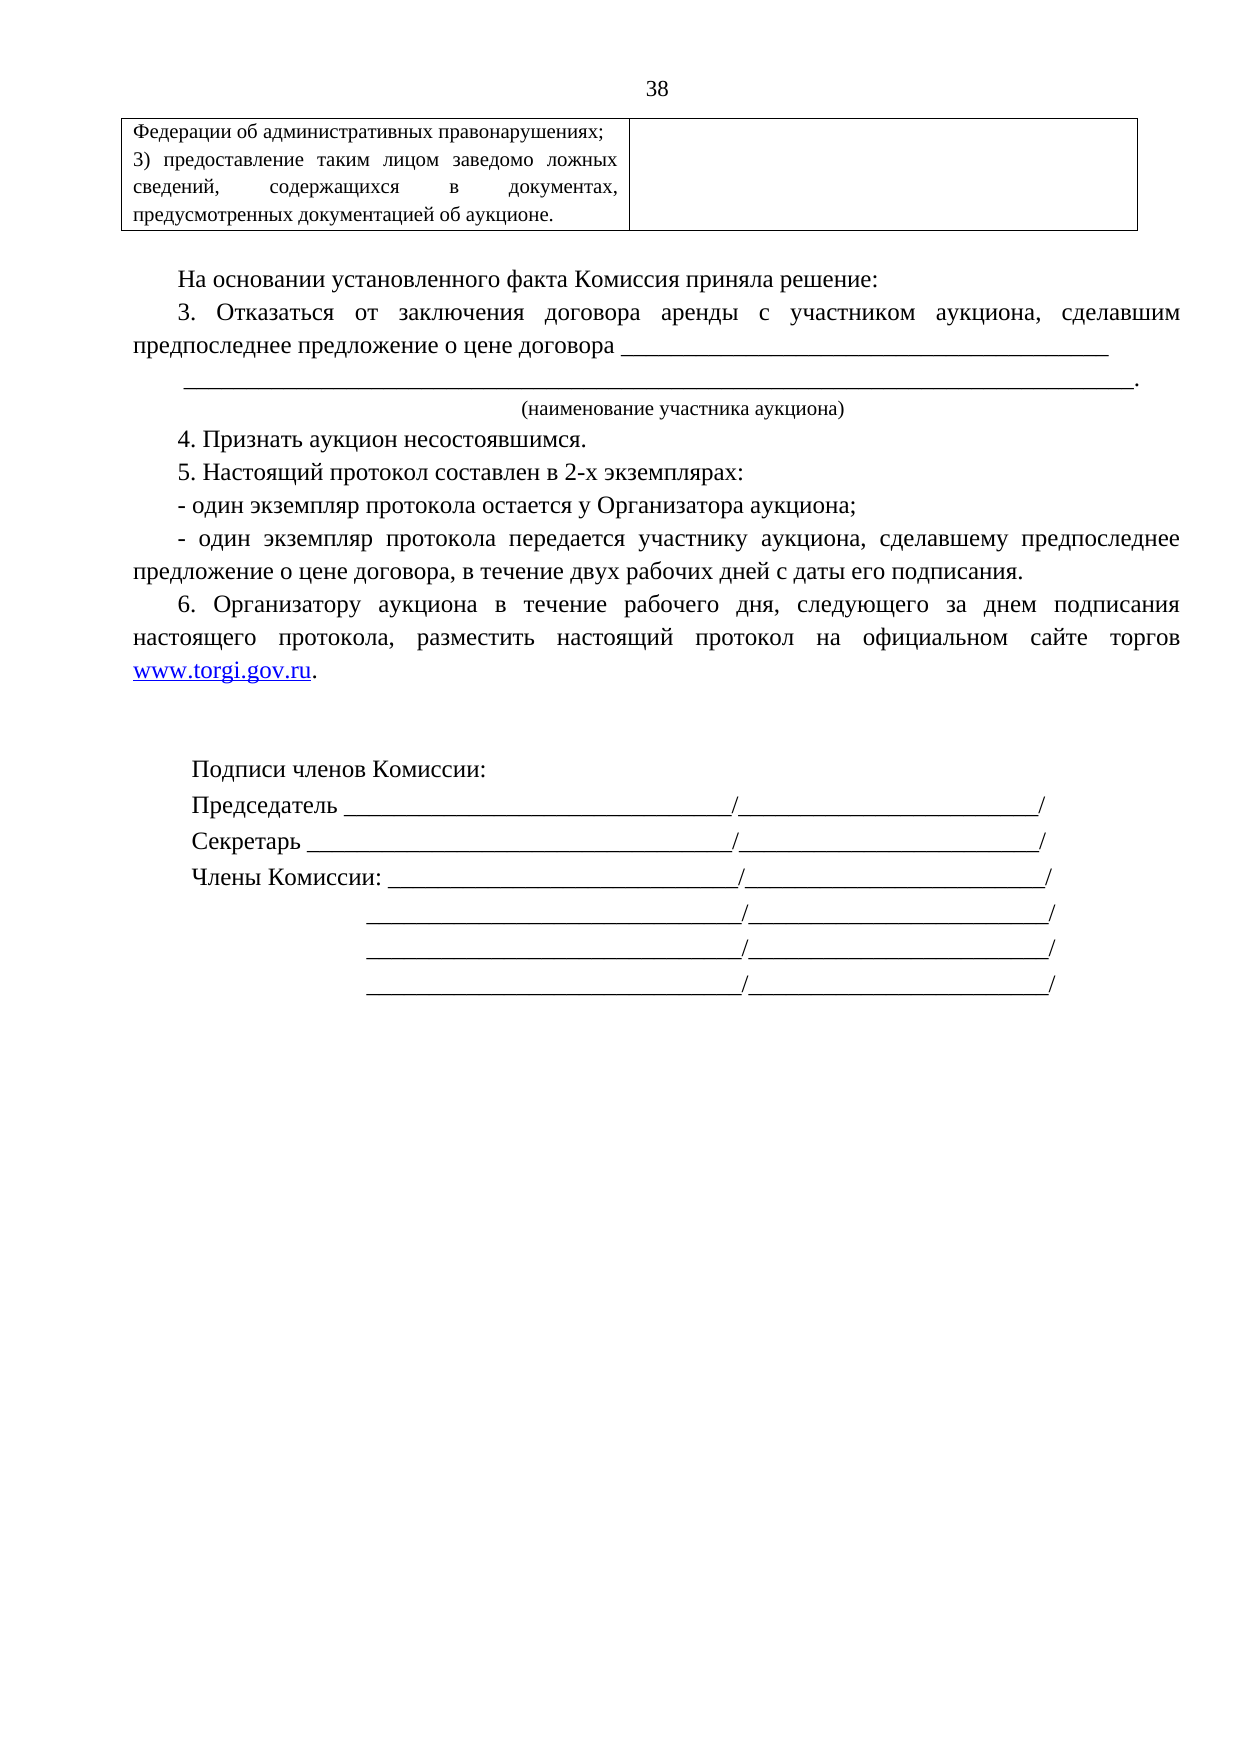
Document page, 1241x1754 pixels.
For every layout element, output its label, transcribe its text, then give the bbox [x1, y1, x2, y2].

text ______________________________/________________________/ [133, 933, 1181, 962]
text 3. Отказаться от заключения договора аренды с участником аукциона, сделавшим предпоследнее предложение о цене договора _______________________________________ [133, 297, 1181, 359]
text ______________________________/________________________/ [133, 969, 1181, 998]
text 5. Настоящий протокол составлен в 2-х экземплярах: [133, 457, 1181, 485]
text (наименование участника аукциона) [133, 396, 1181, 420]
text ____________________________________________________________________________. [133, 363, 1181, 392]
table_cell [122, 119, 629, 230]
table_cell [630, 119, 1137, 230]
text - один экземпляр протокола передается участнику аукциона, сделавшему предпоследнее предложение о цене договора, в течение двух рабочих дней с даты его подписания. [133, 523, 1181, 584]
text 6. Организатору аукциона в течение рабочего дня, следующего за днем подписания настоящего протокола, разместить настоящий протокол на официальном сайте торгов www.torgi.gov.ru. [133, 589, 1181, 683]
text Секретарь __________________________________/________________________/ [133, 826, 1181, 854]
text 4. Признать аукцион несостоявшимся. [133, 424, 1181, 452]
text Председатель _______________________________/________________________/ [133, 790, 1181, 818]
text - один экземпляр протокола остается у Организатора аукциона; [133, 490, 1181, 518]
text ______________________________/________________________/ [133, 898, 1181, 926]
text На основании установленного факта Комиссия приняла решение: [133, 264, 1181, 293]
text Подписи членов Комиссии: [133, 754, 1181, 783]
text Члены Комиссии: ____________________________/________________________/ [133, 862, 1181, 890]
